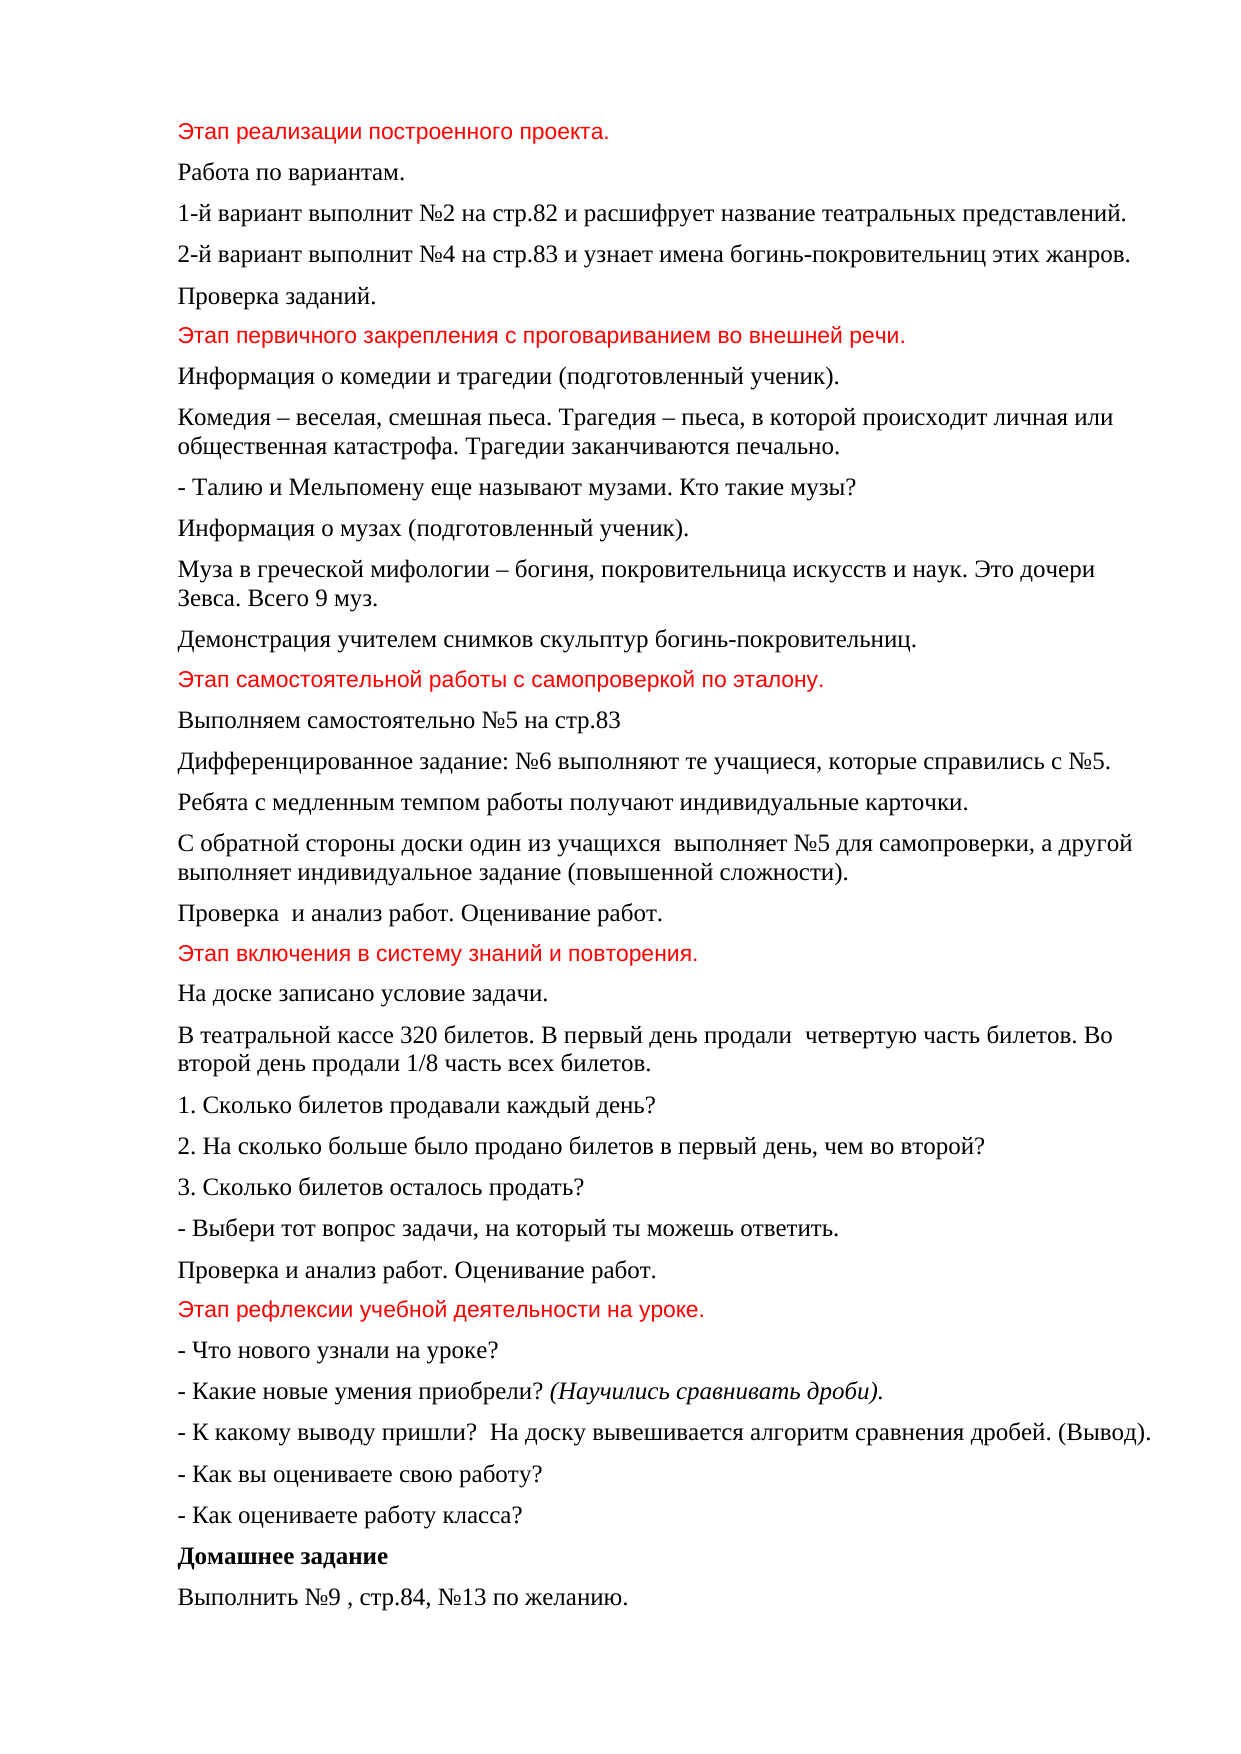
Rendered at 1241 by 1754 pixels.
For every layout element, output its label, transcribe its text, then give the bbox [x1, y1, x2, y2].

text - К какому выводу пришли? На доску вывешивается алгоритм сравнения дробей. (Вывод). [177, 1417, 1152, 1446]
text Домашнее задание [177, 1541, 1152, 1570]
text Выполняем самостоятельно №5 на стр.83 [177, 705, 1152, 733]
text - Как вы оцениваете свою работу? [177, 1459, 1152, 1487]
text Выполнить №9 , стр.84, №13 по желанию. [177, 1582, 1152, 1611]
text Проверка заданий. [177, 281, 1152, 309]
text - Как оцениваете работу класса? [177, 1500, 1152, 1529]
text - Какие новые умения приобрели? (Научились сравнивать дроби). [177, 1376, 1152, 1405]
text 2. На сколько больше было продано билетов в первый день, чем во второй? [177, 1131, 1152, 1160]
text Информация о музах (подготовленный ученик). [177, 513, 1152, 542]
text С обратной стороны доски один из учащихся выполняет №5 для самопроверки, а другой выполняет индивидуальное задание (повышенной сложности). [177, 828, 1152, 886]
text - Талию и Мельпомену еще называют музами. Кто такие музы? [177, 472, 1152, 501]
text 2-й вариант выполнит №4 на стр.83 и узнает имена богинь-покровительниц этих жанров. [177, 239, 1152, 268]
text Проверка и анализ работ. Оценивание работ. [177, 898, 1152, 927]
text Муза в греческой мифологии – богиня, покровительница искусств и наук. Это дочери Зевса. Всего 9 муз. [177, 554, 1152, 612]
text 3. Сколько билетов осталось продать? [177, 1172, 1152, 1201]
text Этап реализации построенного проекта. [177, 118, 1152, 144]
text Этап включения в систему знаний и повторения. [177, 940, 1152, 966]
text 1. Сколько билетов продавали каждый день? [177, 1090, 1152, 1118]
text Работа по вариантам. [177, 157, 1152, 186]
text Проверка и анализ работ. Оценивание работ. [177, 1255, 1152, 1283]
text - Выбери тот вопрос задачи, на который ты можешь ответить. [177, 1213, 1152, 1242]
text Информация о комедии и трагедии (подготовленный ученик). [177, 361, 1152, 389]
text Демонстрация учителем снимков скульптур богинь-покровительниц. [177, 624, 1152, 653]
text Этап рефлексии учебной деятельности на уроке. [177, 1296, 1152, 1322]
text Дифференцированное задание: №6 выполняют те учащиеся, которые справились с №5. [177, 746, 1152, 775]
text На доске записано условие задачи. [177, 978, 1152, 1007]
text В театральной кассе 320 билетов. В первый день продали четвертую часть билетов. Во второй день продали 1/8 часть всех билетов. [177, 1020, 1152, 1077]
text Ребята с медленным темпом работы получают индивидуальные карточки. [177, 787, 1152, 816]
text 1-й вариант выполнит №2 на стр.82 и расшифрует название театральных представлений. [177, 198, 1152, 227]
text - Что нового узнали на уроке? [177, 1335, 1152, 1364]
text Этап самостоятельной работы с самопроверкой по эталону. [177, 666, 1152, 692]
text Комедия – веселая, смешная пьеса. Трагедия – пьеса, в которой происходит личная или общественная катастрофа. Трагедии заканчиваются печально. [177, 402, 1152, 459]
text Этап первичного закрепления с проговариванием во внешней речи. [177, 322, 1152, 348]
